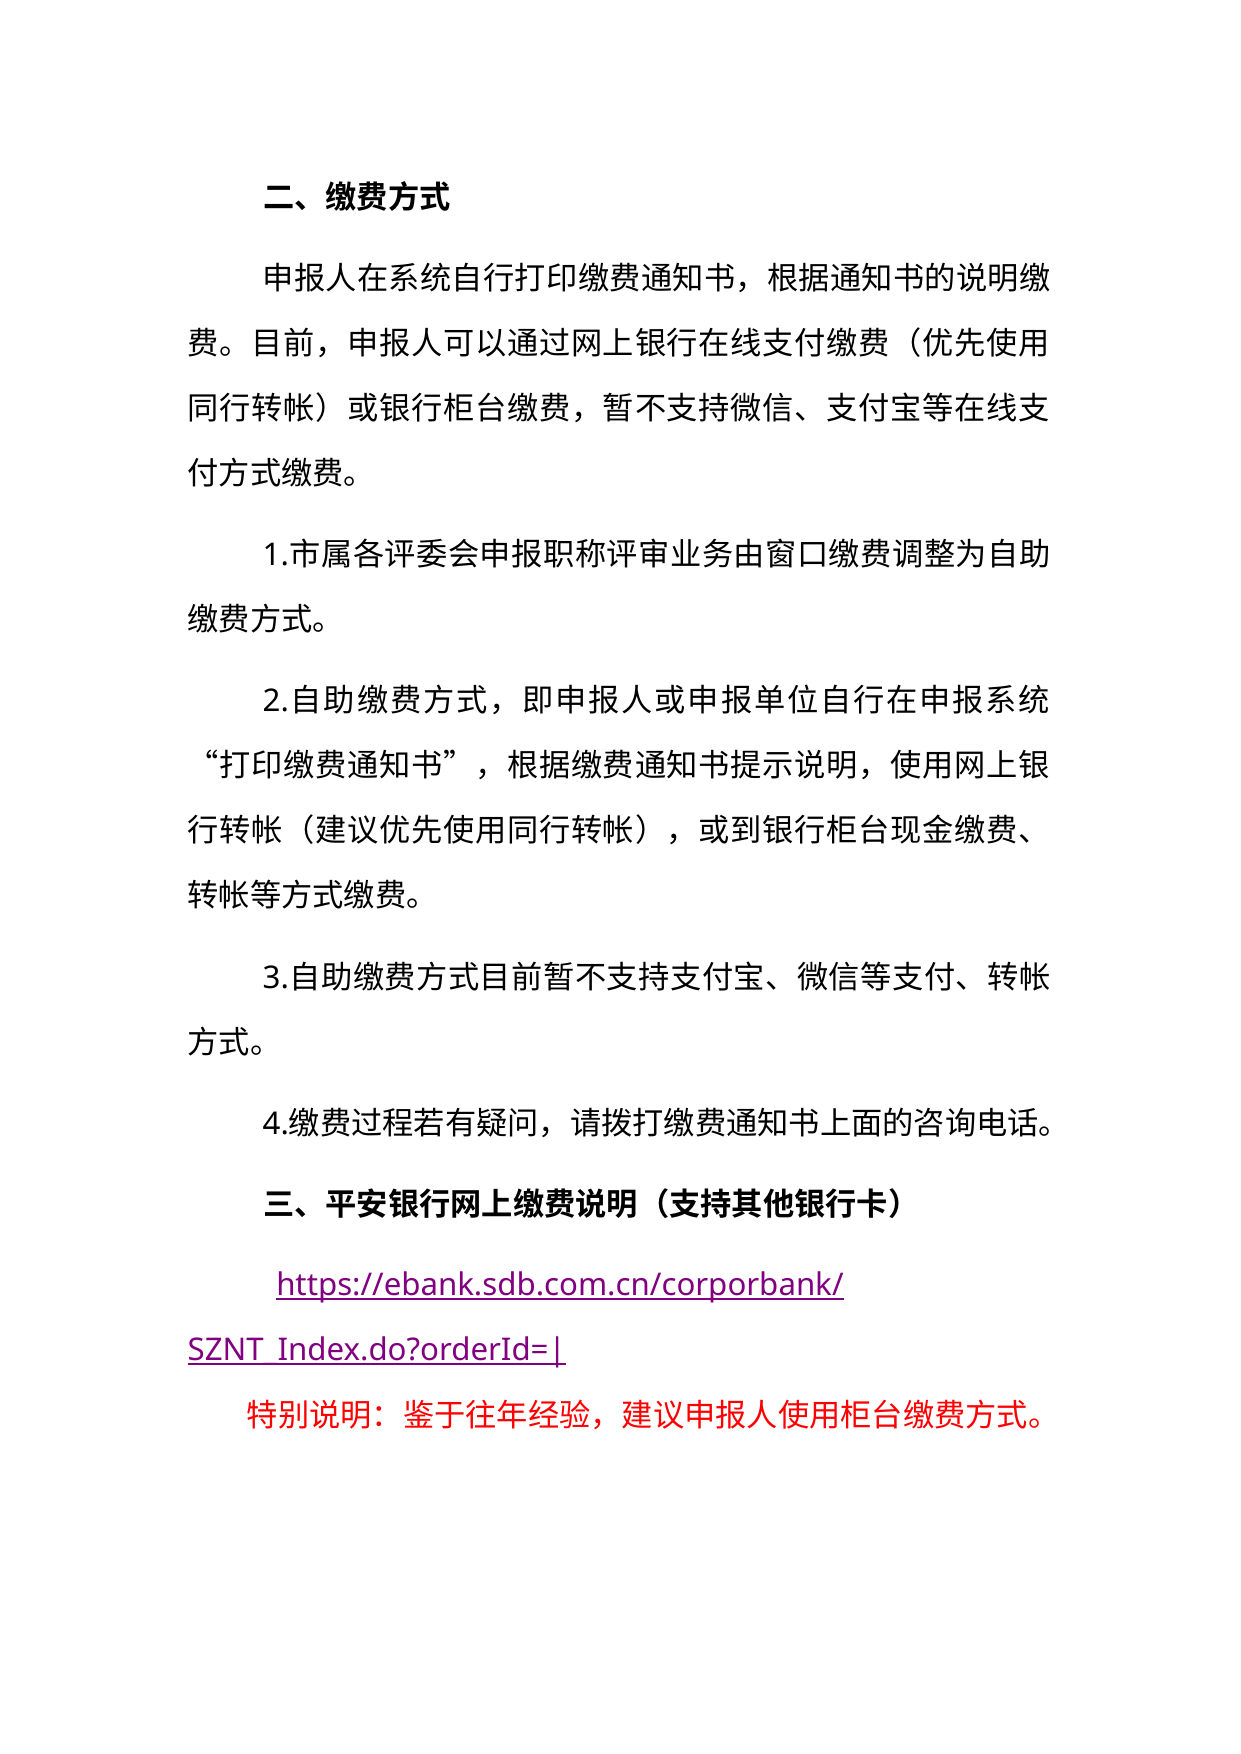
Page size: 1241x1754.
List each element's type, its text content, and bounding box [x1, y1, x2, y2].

text 申报人在系统自行打印缴费通知书，根据通知书的说明缴费。目前，申报人可以通过网上银行在线支付缴费（优先使用同行转帐）或银行柜台缴费，暂不支持微信、支付宝等在线支付方式缴费。 [187, 243, 1053, 503]
text 特别说明：鉴于往年经验，建议申报人使用柜台缴费方式。 [187, 1381, 1053, 1446]
text 三、平安银行网上缴费说明（支持其他银行卡） [187, 1169, 1053, 1234]
text https://ebank.sdb.com.cn/corporbank/SZNT_Index.do?orderId=| [187, 1251, 1053, 1381]
text 2.自助缴费方式，即申报人或申报单位自行在申报系统“打印缴费通知书”，根据缴费通知书提示说明，使用网上银行转帐（建议优先使用同行转帐），或到银行柜台现金缴费、转帐等方式缴费。 [187, 666, 1053, 926]
text 3.自助缴费方式目前暂不支持支付宝、微信等支付、转帐方式。 [187, 942, 1053, 1072]
text 4.缴费过程若有疑问，请拨打缴费通知书上面的咨询电话。 [187, 1088, 1053, 1153]
text 二、缴费方式 [187, 162, 1053, 227]
text 1.市属各评委会申报职称评审业务由窗口缴费调整为自助缴费方式。 [187, 519, 1053, 649]
